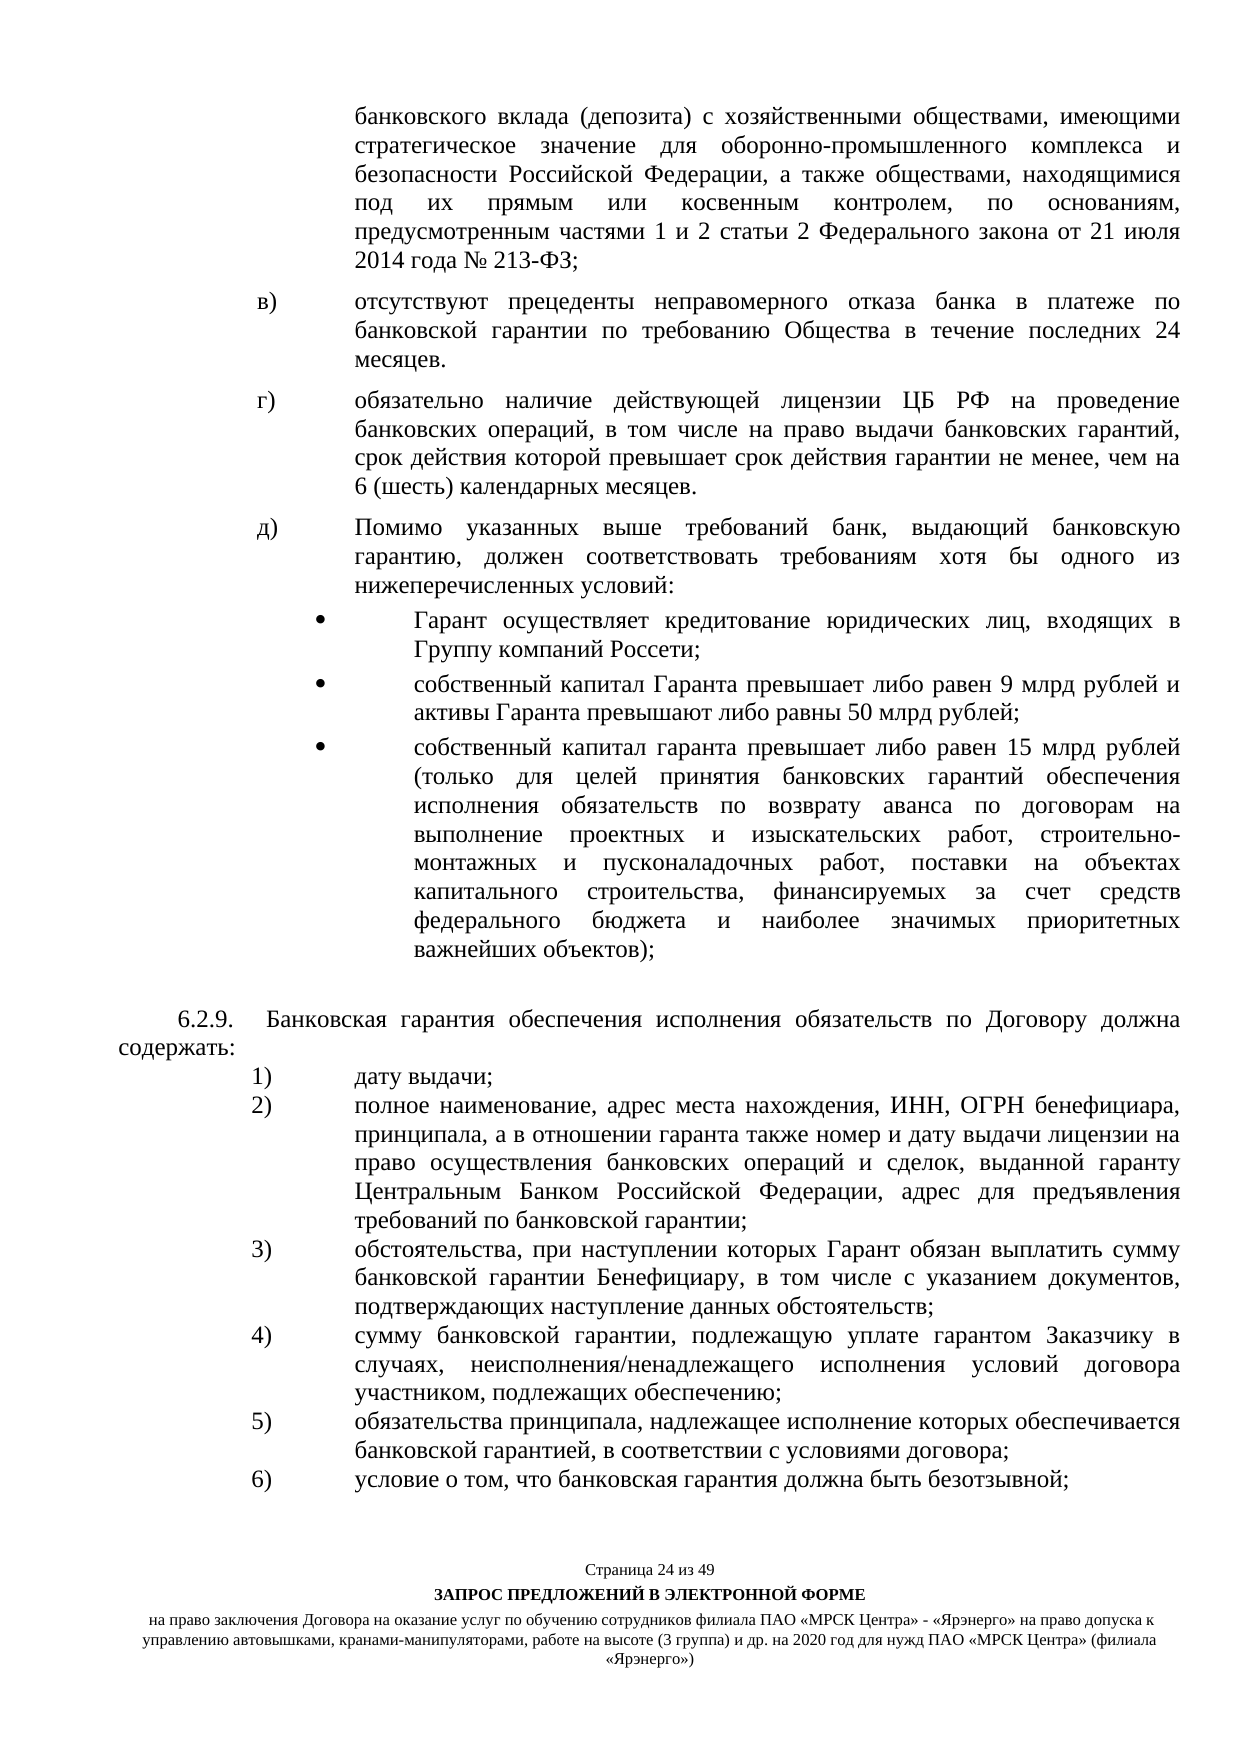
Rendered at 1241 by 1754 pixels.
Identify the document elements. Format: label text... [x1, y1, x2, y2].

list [257, 101, 1181, 274]
list обязательно наличие действующей лицензии ЦБ РФ на проведение банковских операций, в том числе на право выдачи банковских гарантий, срок действия которой превышает срок действия гарантии не менее, чем на 6 (шесть) календарных месяцев. [257, 385, 1181, 500]
list собственный капитал Гаранта превышает либо равен 9 млрд рублей и активы Гаранта превышают либо равны 50 млрд рублей; [316, 669, 1181, 726]
list условие о том, что банковская гарантия должна быть безотзывной; [251, 1464, 1181, 1492]
list сумму банковской гарантии, подлежащую уплате гарантом Заказчику в случаях, неисполнения/ненадлежащего исполнения условий договора участником, подлежащих обеспечению; [251, 1320, 1181, 1406]
list Помимо указанных выше требований банк, выдающий банковскую гарантию, должен соответствовать требованиям хотя бы одного из нижеперечисленных условий: [257, 512, 1181, 599]
list дату выдачи; [251, 1061, 1181, 1090]
list собственный капитал гаранта превышает либо равен 15 млрд рублей (только для целей принятия банковских гарантий обеспечения исполнения обязательств по возврату аванса по договорам на выполнение проектных и изыскательских работ, строительно-монтажных и пусконаладочных работ, поставки на объектах капитального строительства, финансируемых за счет средств федерального бюджета и наиболее значимых приоритетных важнейших объектов); [316, 732, 1181, 962]
list полное наименование, адрес места нахождения, ИНН, ОГРН бенефициара, принципала, а в отношении гаранта также номер и дату выдачи лицензии на право осуществления банковских операций и сделок, выданной гаранту Центральным Банком Российской Федерации, адрес для предъявления требований по банковской гарантии; [251, 1090, 1181, 1234]
list обстоятельства, при наступлении которых Гарант обязан выплатить сумму банковской гарантии Бенефициару, в том числе с указанием документов, подтверждающих наступление данных обстоятельств; [251, 1234, 1181, 1320]
list обязательства принципала, надлежащее исполнение которых обеспечивается банковской гарантией, в соответствии с условиями договора; [251, 1406, 1181, 1464]
subtitle Банковская гарантия обеспечения исполнения обязательств по Договору должна содержать: [118, 1004, 1181, 1061]
list Гарант осуществляет кредитование юридических лиц, входящих в Группу компаний Россети; [316, 605, 1181, 662]
list отсутствуют прецеденты неправомерного отказа банка в платеже по банковской гарантии по требованию Общества в течение последних 24 месяцев. [257, 286, 1181, 372]
